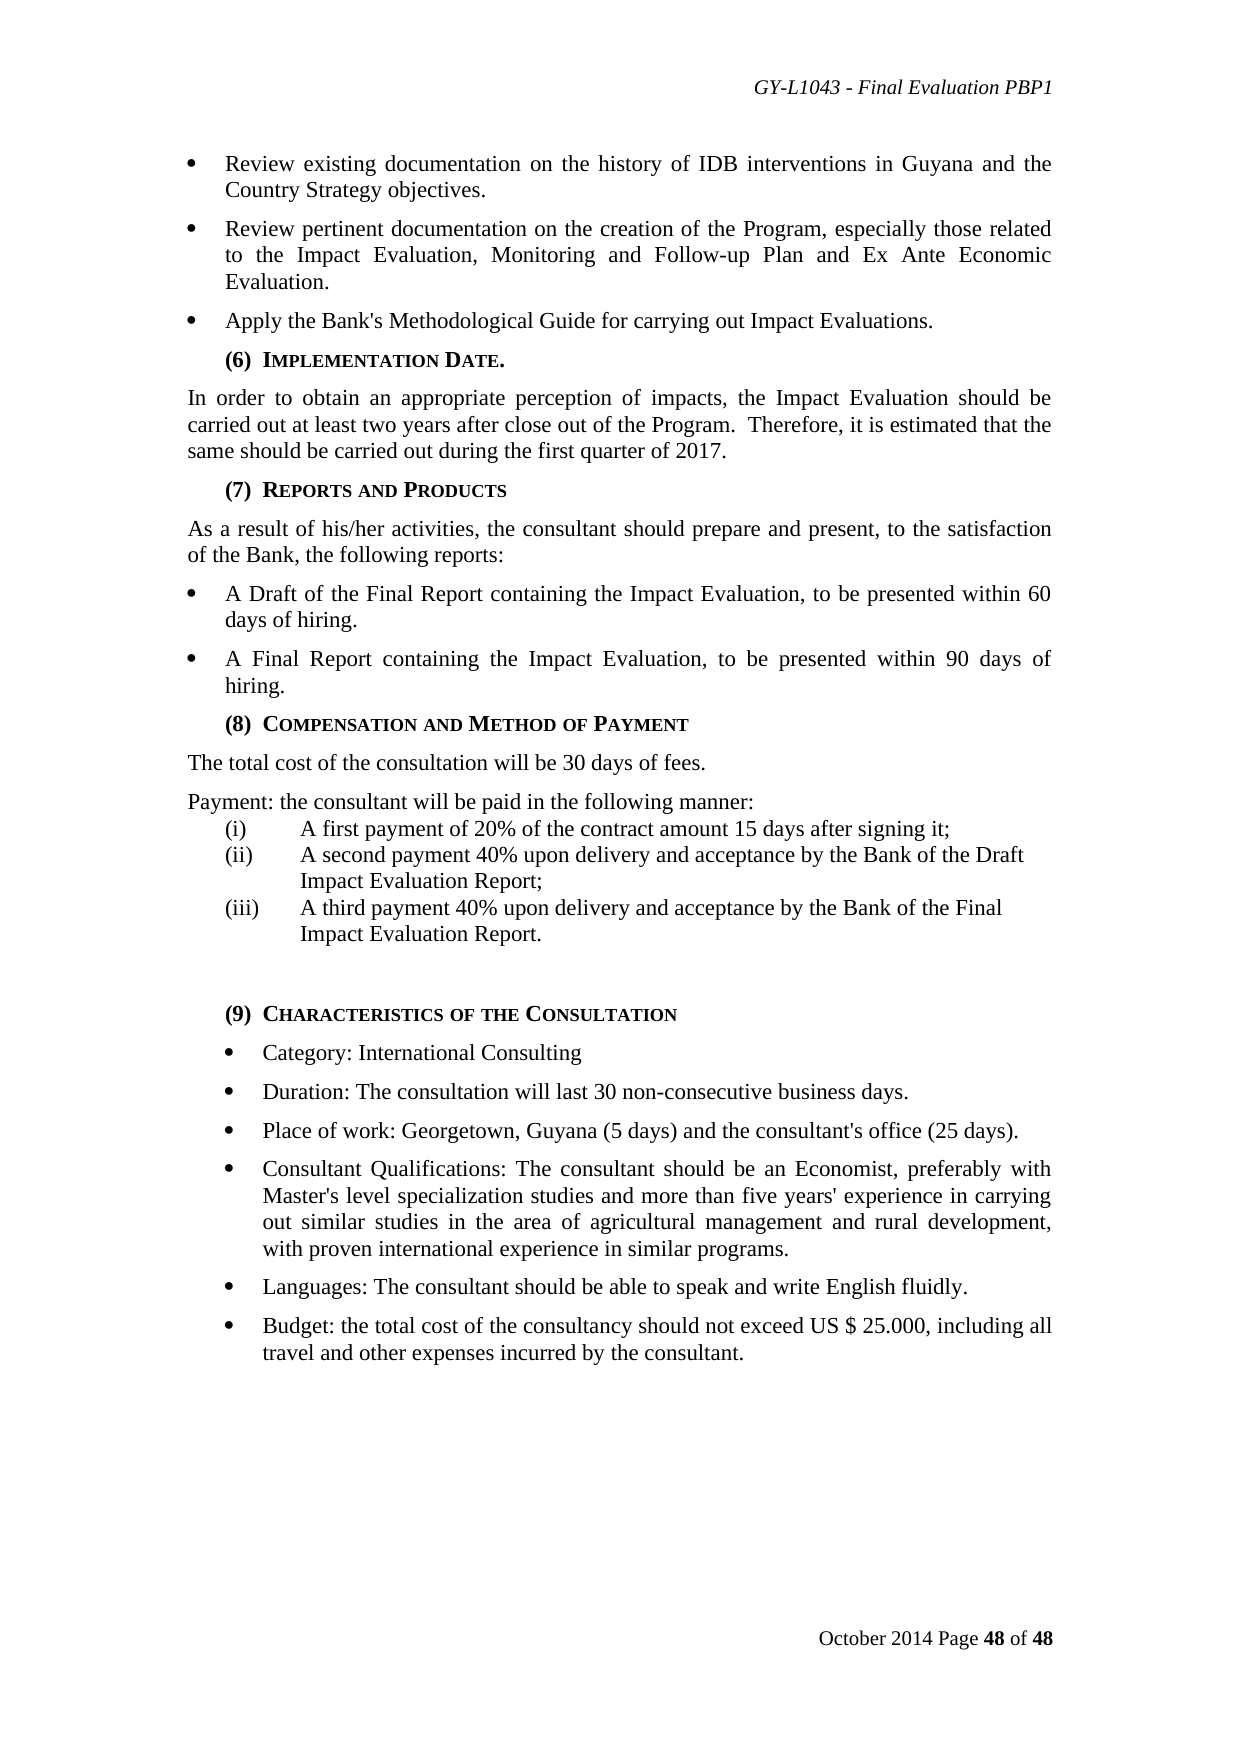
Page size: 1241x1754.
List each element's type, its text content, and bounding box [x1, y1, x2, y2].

list Apply the Bank's Methodological Guide for carrying out Impact Evaluations. [187, 307, 1053, 333]
list Consultant Qualifications: The consultant should be an Economist, preferably with Master's level specialization studies and more than five years' experience in carrying out similar studies in the area of agricultural management and rural development, with proven international experience in similar programs. [225, 1156, 1053, 1261]
list Place of work: Georgetown, Guyana (5 days) and the consultant's office (25 days). [225, 1117, 1053, 1143]
list Languages: The consultant should be able to speak and write English fluidly. [225, 1273, 1053, 1300]
text As a result of his/her activities, the consultant should prepare and present, to the satisfaction of the Bank, the following reports: [187, 515, 1053, 568]
list A third payment 40% upon delivery and acceptance by the Bank of the Final Impact Evaluation Report. [225, 894, 1053, 946]
list Review pertinent documentation on the creation of the Program, especially those related to the Impact Evaluation, Monitoring and Follow-up Plan and Ex Ante Economic Evaluation. [187, 215, 1053, 294]
text The total cost of the consultation will be 30 days of fees. [187, 749, 1053, 776]
list Review existing documentation on the history of IDB interventions in Guyana and the Country Strategy objectives. [187, 150, 1053, 203]
list A Final Report containing the Impact Evaluation, to be presented within 90 days of hiring. [187, 645, 1053, 698]
list A first payment of 20% of the contract amount 15 days after signing it; [225, 814, 1053, 841]
text In order to obtain an appropriate perception of impacts, the Impact Evaluation should be carried out at least two years after close out of the Program. Therefore, it is estimated that the same should be carried out during the first quarter of 2017. [187, 384, 1053, 463]
list Category: International Consulting [225, 1039, 1053, 1065]
list A second payment 40% upon delivery and acceptance by the Bank of the Draft Impact Evaluation Report; [225, 841, 1053, 894]
list Reports and Products [225, 476, 1053, 502]
list A Draft of the Final Report containing the Impact Evaluation, to be presented within 60 days of hiring. [187, 580, 1053, 633]
list Duration: The consultation will last 30 non-consecutive business days. [225, 1078, 1053, 1104]
list Compensation and Method of Payment [225, 711, 1053, 737]
list Budget: the total cost of the consultancy should not exceed US $ 25.000, including all travel and other expenses incurred by the consultant. [225, 1312, 1053, 1365]
text Payment: the consultant will be paid in the following manner: [187, 788, 1053, 814]
list Implementation Date. [225, 346, 1053, 372]
list Characteristics of the Consultation [225, 1000, 1053, 1026]
